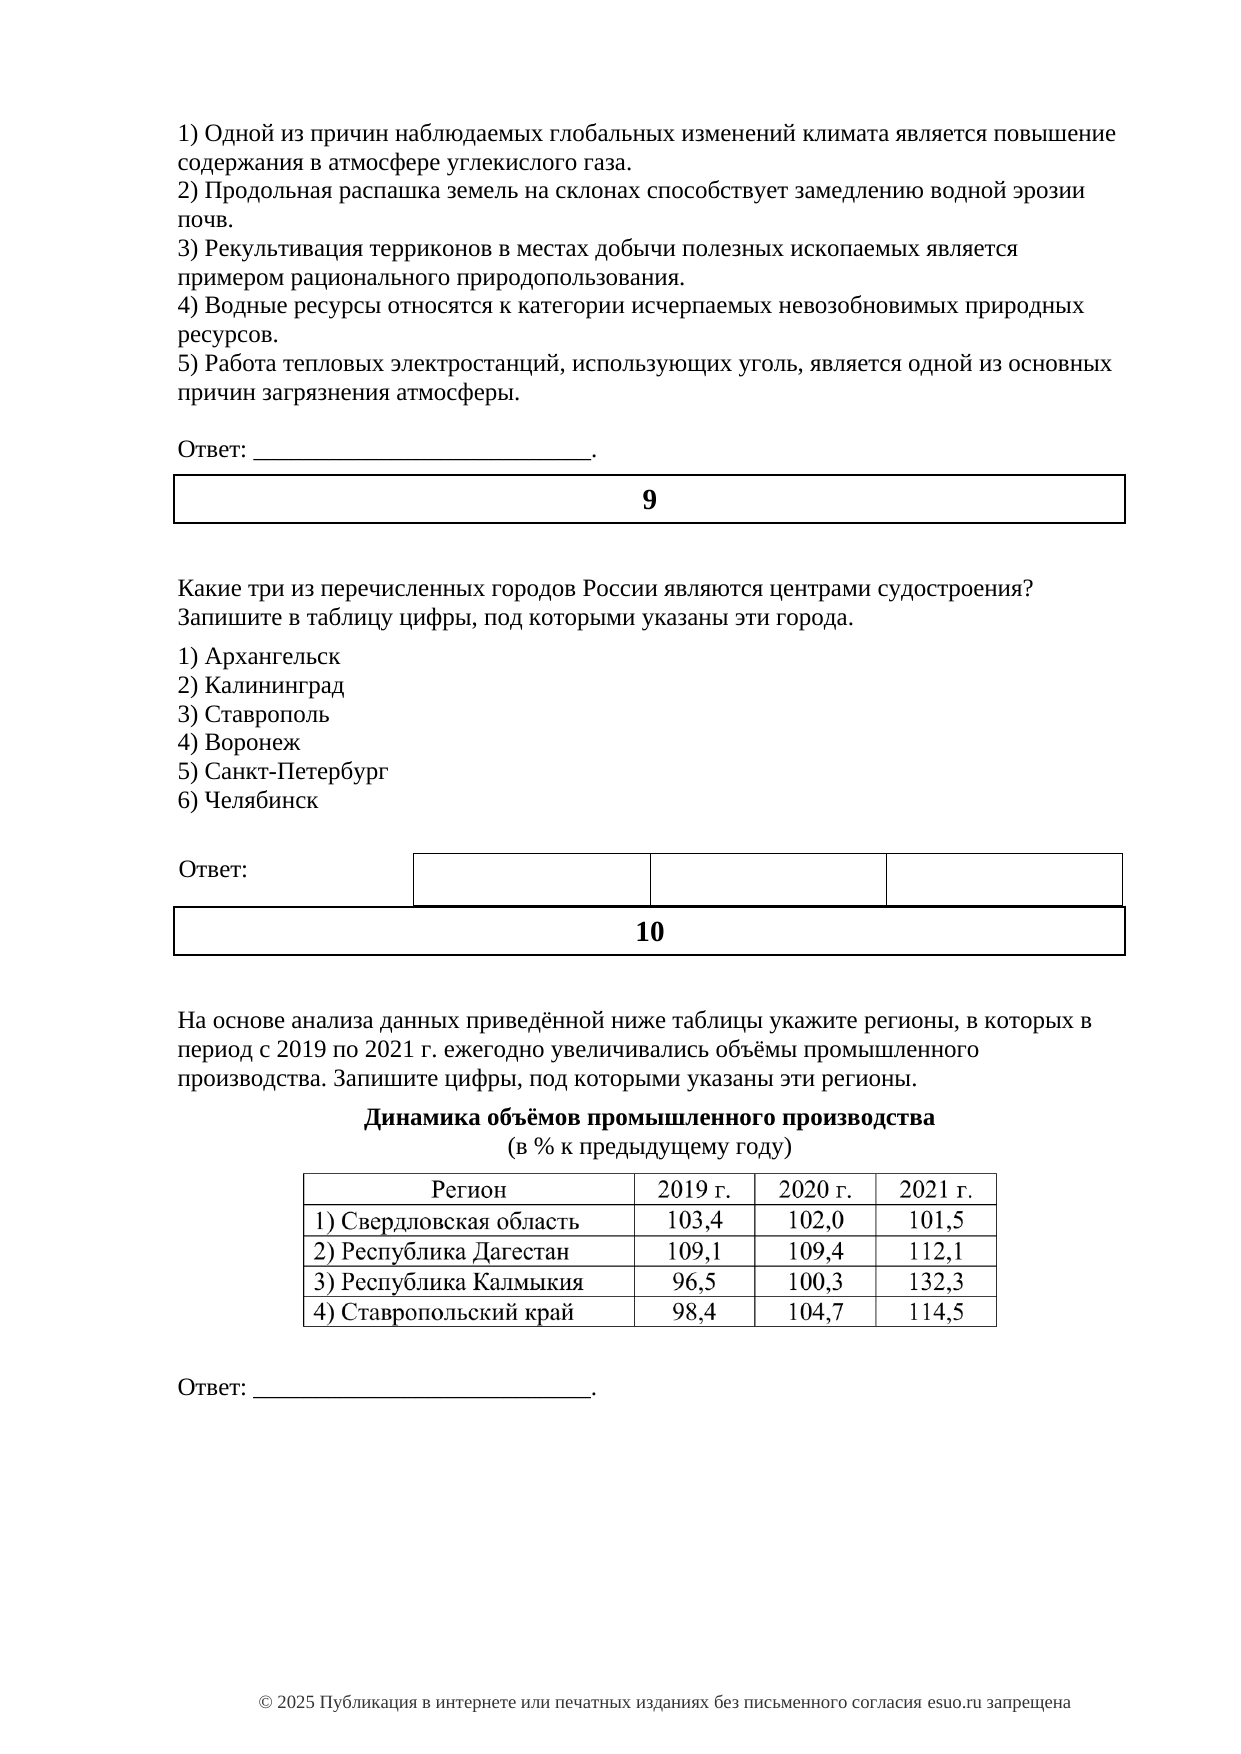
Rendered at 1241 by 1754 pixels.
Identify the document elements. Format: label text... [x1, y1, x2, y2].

picture [298, 1170, 1001, 1333]
subtitle 10 [175, 908, 1124, 954]
text 1) Одной из причин наблюдаемых глобальных изменений климата является повышение содержания в атмосфере углекислого газа. 2) Продольная распашка земель на склонах способствует замедлению водной эрозии почв. 3) Рекультивация терриконов в местах добычи полезных ископаемых является примером рационального природопользования. 4) Водные ресурсы относятся к категории исчерпаемых невозобновимых природных ресурсов. 5) Работа тепловых электростанций, использующих уголь, является одной из основных причин загрязнения атмосферы. Ответ: ___________________________. [177, 118, 1122, 463]
text 1) Архангельск 2) Калининград 3) Ставрополь 4) Воронеж 5) Санкт-Петербург 6) Челябинск [177, 641, 1122, 842]
subtitle 9 [175, 476, 1124, 522]
text Какие три из перечисленных городов России являются центрами судостроения? Запишите в таблицу цифры, под которыми указаны эти города. [177, 573, 1122, 631]
table_header [651, 854, 886, 904]
text На основе анализа данных приведённой ниже таблицы укажите регионы, в которых в период с 2019 по 2021 г. ежегодно увеличивались объёмы промышленного производства. Запишите цифры, под которыми указаны эти регионы. [177, 1005, 1122, 1092]
table_header [887, 854, 1122, 904]
text Динамика объёмов промышленного производства (в % к предыдущему году) [177, 1102, 1122, 1159]
table_header [414, 854, 650, 904]
table_header Ответ: [178, 854, 413, 904]
text Ответ: ___________________________. [177, 1343, 1122, 1400]
